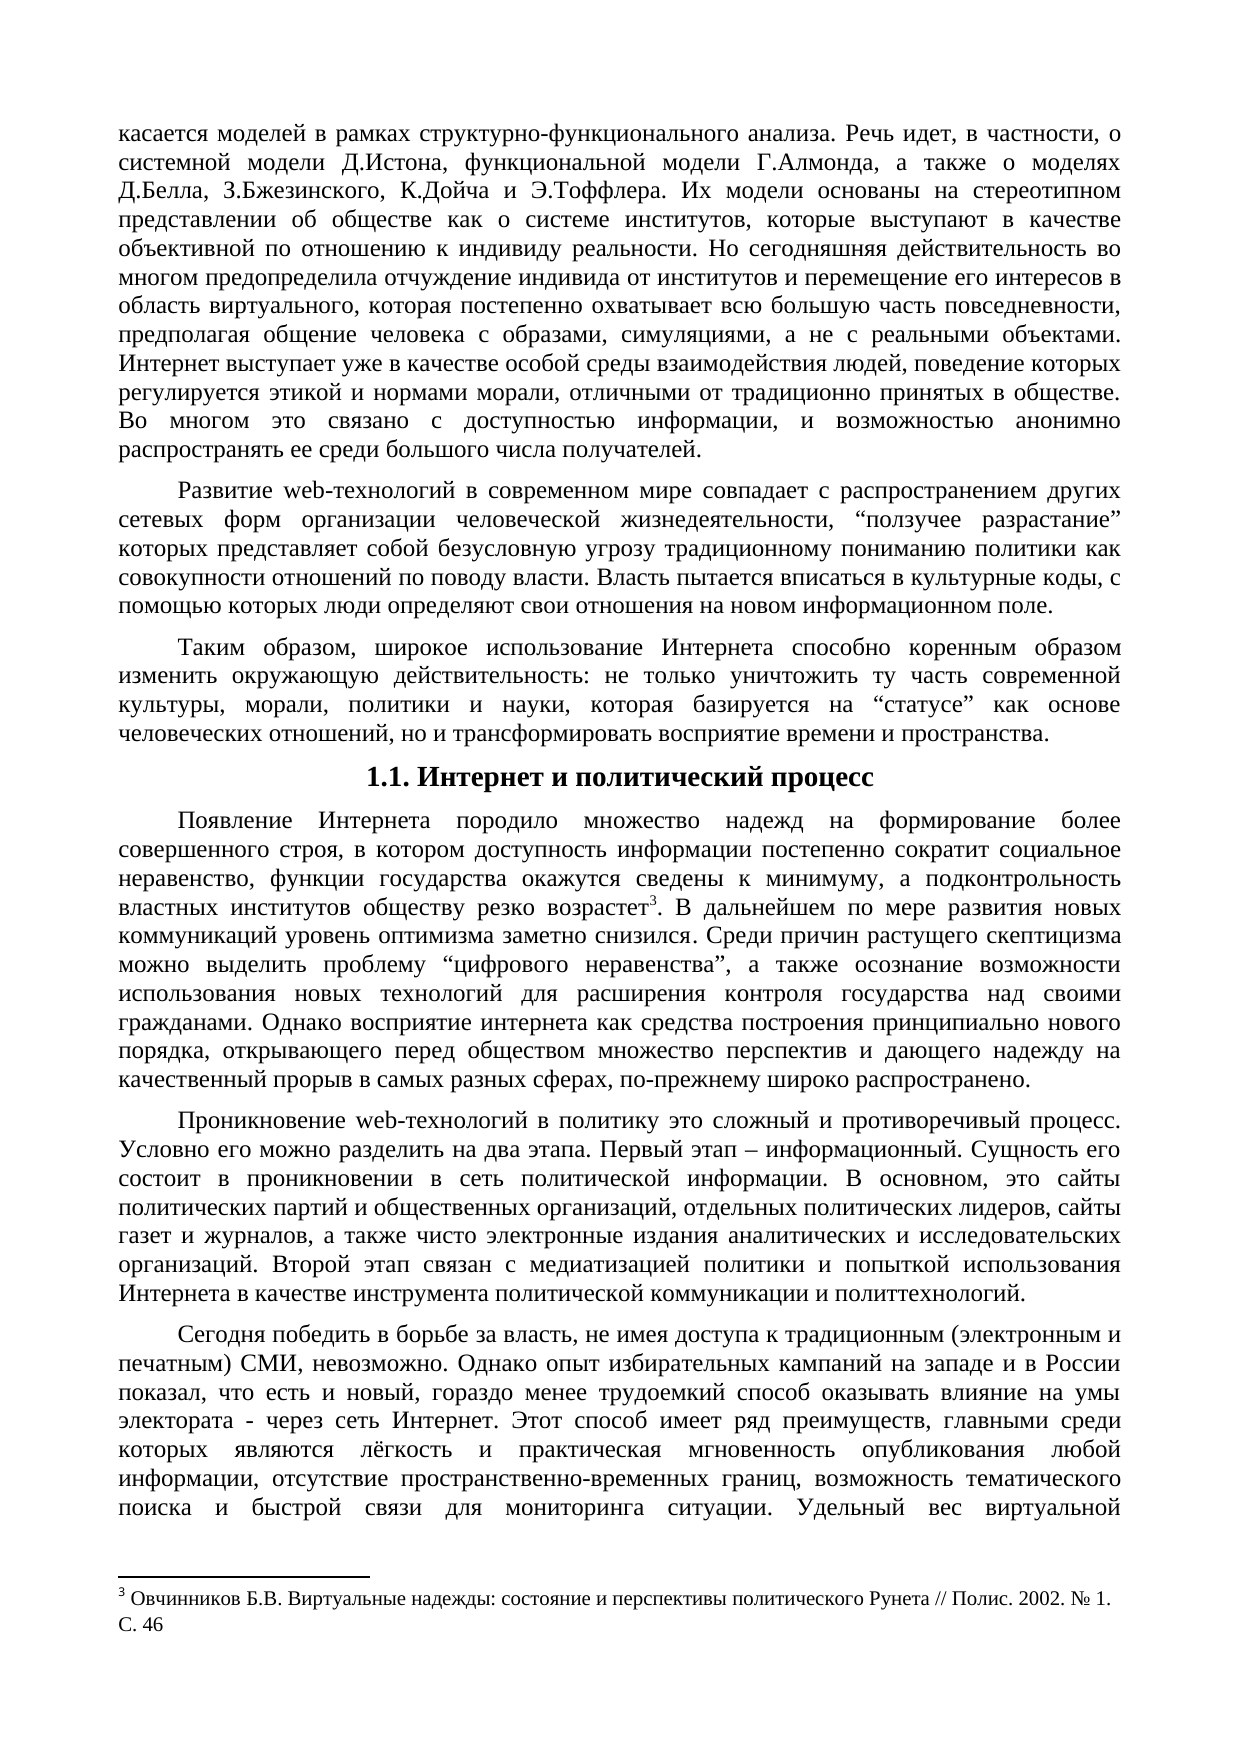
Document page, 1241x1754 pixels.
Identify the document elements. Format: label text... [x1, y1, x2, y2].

text 1.1. Интернет и политический процесс [118, 759, 1122, 793]
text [118, 118, 1122, 463]
text Проникновение web-технологий в политику это сложный и противоречивый процесс. Условно его можно разделить на два этапа. Первый этап – информационный. Сущность его состоит в проникновении в сеть политической информации. В основном, это сайты политических партий и общественных организаций, отдельных политических лидеров, сайты газет и журналов, а также чисто электронные издания аналитических и исследовательских организаций. Второй этап связан с медиатизацией политики и попыткой использования Интернета в качестве инструмента политической коммуникации и политтехнологий. [118, 1105, 1122, 1307]
text Появление Интернета породило множество надежд на формирование более совершенного строя, в котором доступность информации постепенно сократит социальное неравенство, функции государства окажутся сведены к минимуму, а подконтрольность властных институтов обществу резко возрастет. В дальнейшем по мере развития новых коммуникаций уровень оптимизма заметно снизился. Среди причин растущего скептицизма можно выделить проблему “цифрового неравенства”, а также осознание возможности использования новых технологий для расширения контроля государства над своими гражданами. Однако восприятие интернета как средства построения принципиально нового порядка, открывающего перед обществом множество перспектив и дающего надежду на качественный прорыв в самых разных сферах, по-прежнему широко распространено. [118, 805, 1122, 1093]
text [118, 1319, 1122, 1520]
text Развитие web-технологий в современном мире совпадает с распространением других сетевых форм организации человеческой жизнедеятельности, “ползучее разрастание” которых представляет собой безусловную угрозу традиционному пониманию политики как совокупности отношений по поводу власти. Власть пытается вписаться в культурные коды, с помощью которых люди определяют свои отношения на новом информационном поле. [118, 476, 1122, 619]
text Таким образом, широкое использование Интернета способно коренным образом изменить окружающую действительность: не только уничтожить ту часть современной культуры, морали, политики и науки, которая базируется на “статусе” как основе человеческих отношений, но и трансформировать восприятие времени и пространства. [118, 632, 1122, 747]
